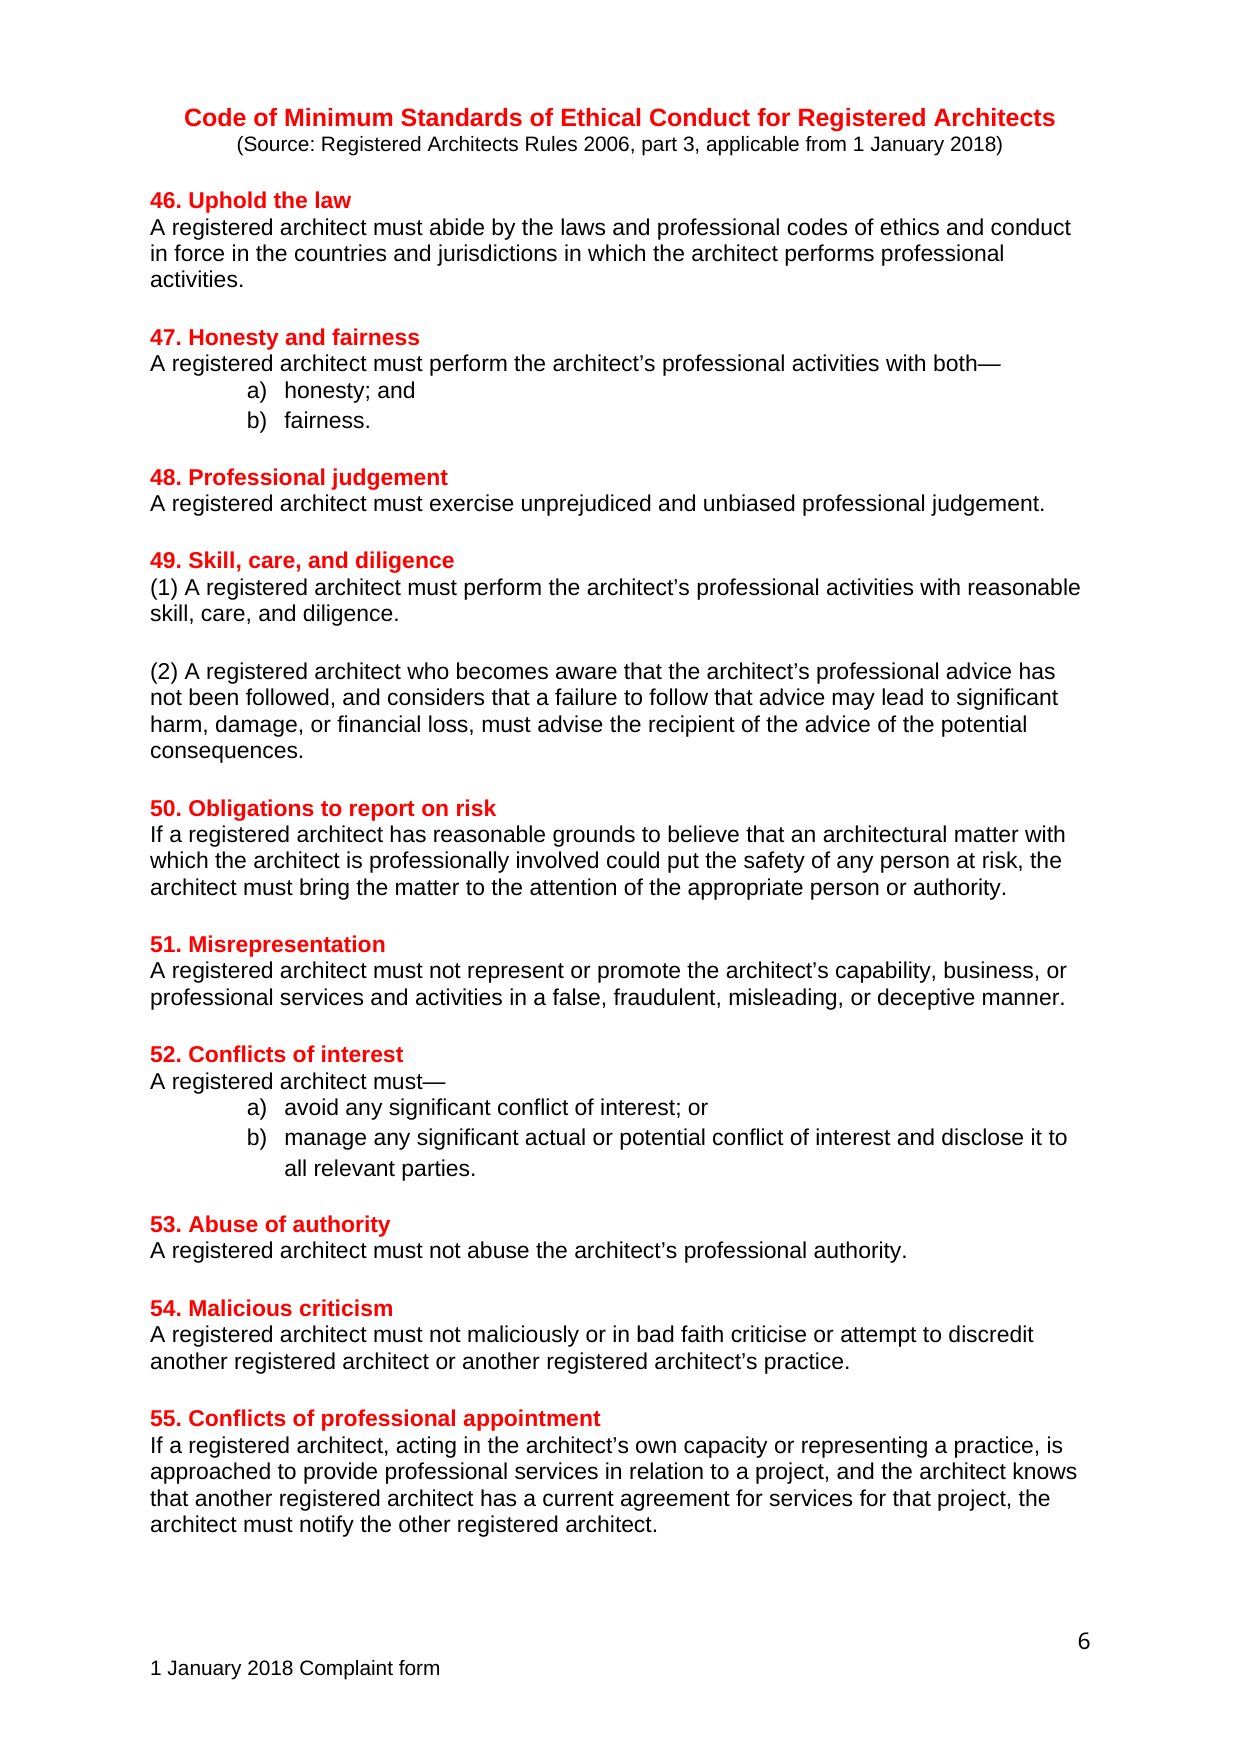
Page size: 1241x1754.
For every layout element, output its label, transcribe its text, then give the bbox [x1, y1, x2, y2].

text 54. Malicious criticism A registered architect must not maliciously or in bad faith criticise or attempt to discredit another registered architect or another registered architect’s practice. [150, 1295, 1090, 1405]
text 52. Conflicts of interest A registered architect must— [150, 1041, 1090, 1094]
text 49. Skill, care, and diligence (1) A registered architect must perform the architect’s professional activities with reasonable skill, care, and diligence. [150, 547, 1090, 658]
text (2) A registered architect who becomes aware that the architect’s professional advice has not been followed, and considers that a failure to follow that advice may lead to significant harm, damage, or financial loss, must advise the recipient of the advice of the potential consequences. [150, 658, 1090, 794]
text 47. Honesty and fairness A registered architect must perform the architect’s professional activities with both— [150, 324, 1090, 377]
list fairness. [247, 407, 1090, 433]
text Code of Minimum Standards of Ethical Conduct for Registered Architects (Source: Registered Architects Rules 2006, part 3, applicable from 1 January 2018) [150, 103, 1090, 187]
text 48. Professional judgement A registered architect must exercise unprejudiced and unbiased professional judgement. [150, 463, 1090, 547]
list honesty; and [247, 377, 1090, 403]
text 55. Conflicts of professional appointment If a registered architect, acting in the architect’s own capacity or representing a practice, is approached to provide professional services in relation to a project, and the architect knows that another registered architect has a current agreement for services for that project, the architect must notify the other registered architect. [150, 1405, 1090, 1568]
text 50. Obligations to report on risk If a registered architect has reasonable grounds to believe that an architectural matter with which the architect is professionally involved could put the safety of any person at risk, the architect must bring the matter to the attention of the appropriate person or authority. [150, 794, 1090, 931]
list manage any significant actual or potential conflict of interest and disclose it to all relevant parties. [247, 1124, 1090, 1181]
text 53. Abuse of authority A registered architect must not abuse the architect’s professional authority. [150, 1211, 1090, 1295]
text 51. Misrepresentation A registered architect must not represent or promote the architect’s capability, business, or professional services and activities in a false, fraudulent, misleading, or deceptive manner. [150, 931, 1090, 1041]
list avoid any significant conflict of interest; or [247, 1094, 1090, 1121]
text 46. Uphold the law A registered architect must abide by the laws and professional codes of ethics and conduct in force in the countries and jurisdictions in which the architect performs professional activities. [150, 187, 1090, 324]
